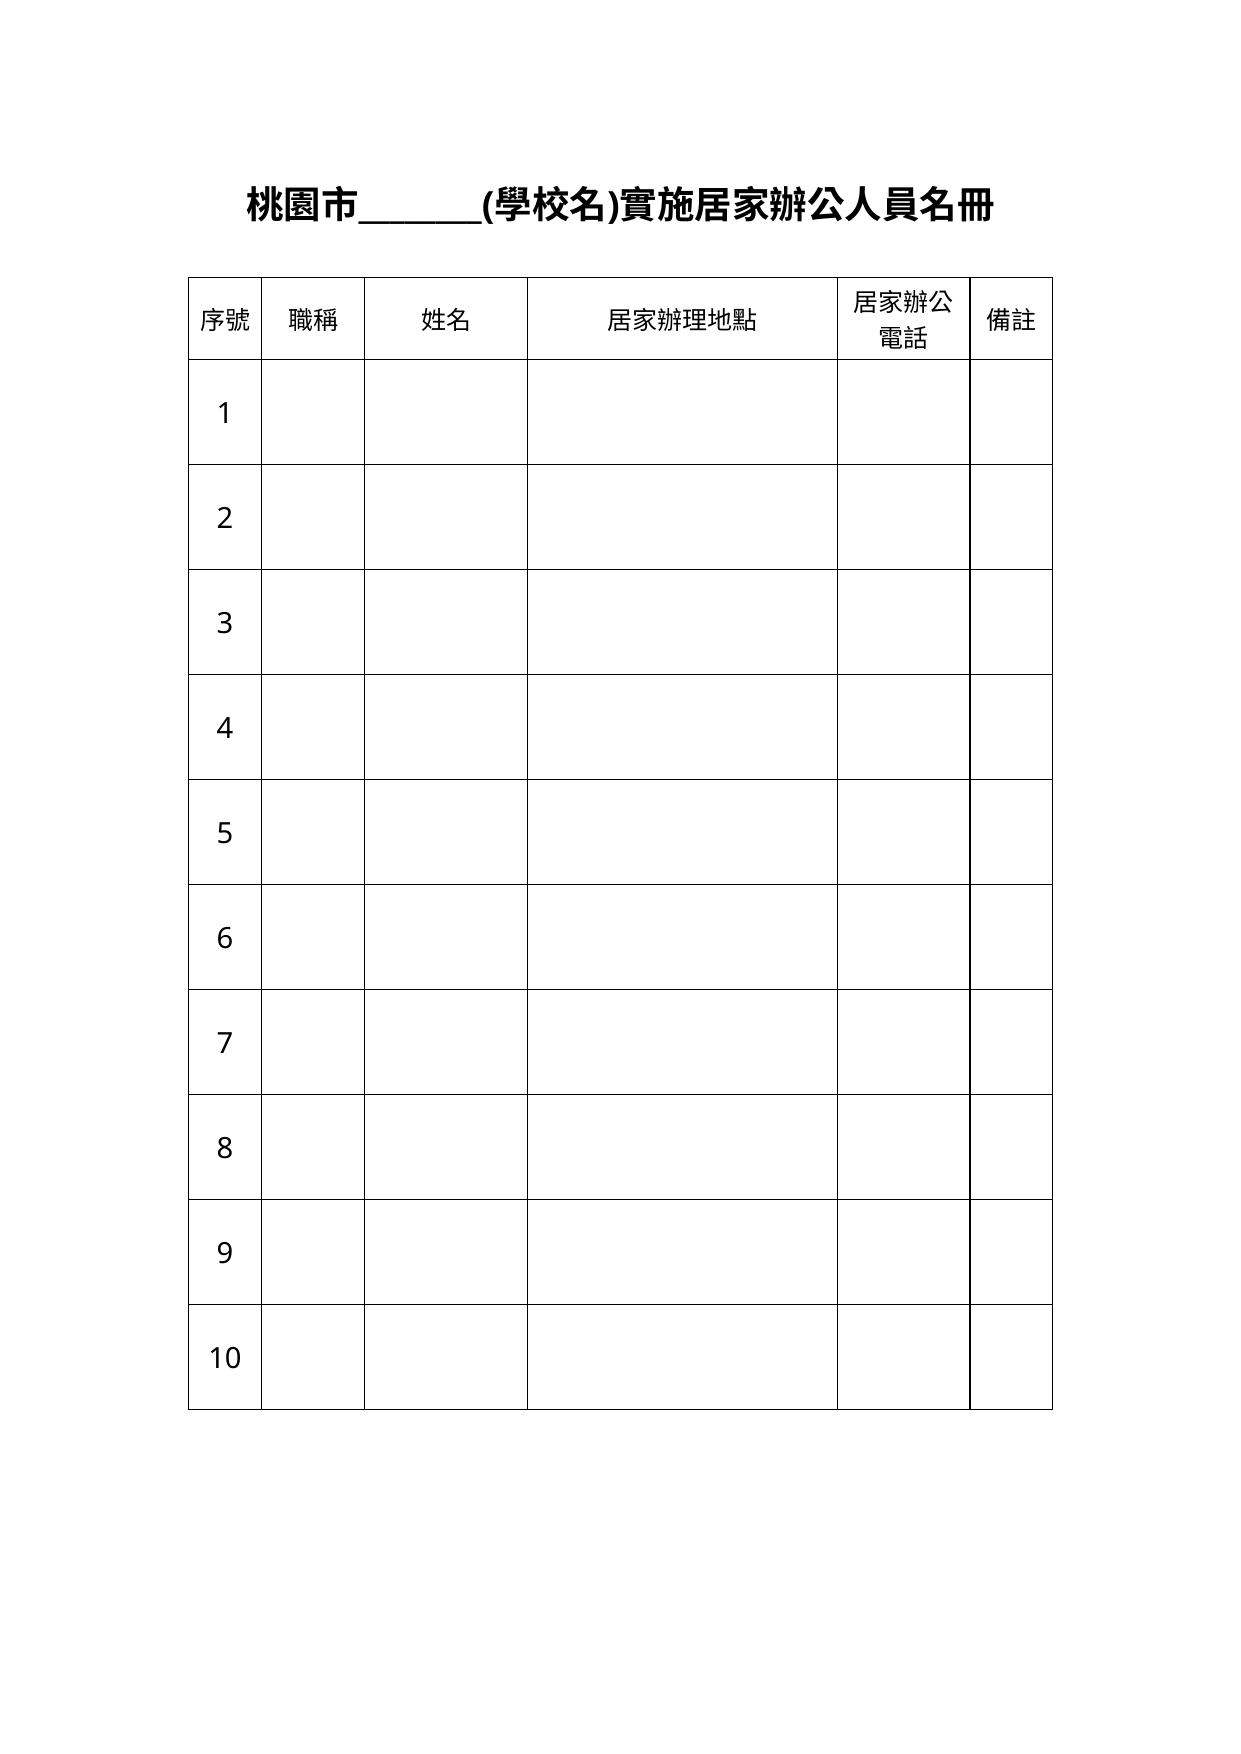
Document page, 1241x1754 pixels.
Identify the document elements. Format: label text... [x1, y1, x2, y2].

table_cell [262, 1305, 364, 1409]
table_cell [838, 885, 969, 989]
table_cell [262, 1200, 364, 1304]
table_cell [528, 1200, 837, 1304]
table_cell [365, 990, 527, 1094]
table_header 備註 [971, 278, 1052, 359]
table_cell [528, 1305, 837, 1409]
table_cell [528, 360, 837, 464]
table_cell [365, 885, 527, 989]
table_cell [528, 885, 837, 989]
table_cell [971, 780, 1052, 884]
table_cell 2 [189, 465, 261, 569]
table_cell [971, 1305, 1052, 1409]
table_cell [838, 780, 969, 884]
table_cell [971, 465, 1052, 569]
table_header 姓名 [365, 278, 527, 359]
table_cell [838, 1305, 969, 1409]
table_cell 7 [189, 990, 261, 1094]
table_cell [838, 1200, 969, 1304]
table_header 序號 [189, 278, 261, 359]
table_cell 4 [189, 675, 261, 779]
table_cell [971, 1095, 1052, 1199]
table_cell 3 [189, 570, 261, 674]
table_cell [365, 1200, 527, 1304]
table_cell [528, 1095, 837, 1199]
table_cell [262, 990, 364, 1094]
table_cell 9 [189, 1200, 261, 1304]
table_cell [971, 885, 1052, 989]
table_cell 8 [189, 1095, 261, 1199]
table_cell [262, 570, 364, 674]
table_cell 6 [189, 885, 261, 989]
table_cell [838, 990, 969, 1094]
table_cell [838, 1095, 969, 1199]
table_cell [838, 465, 969, 569]
table_cell 10 [189, 1305, 261, 1409]
table_cell [971, 570, 1052, 674]
table_cell 1 [189, 360, 261, 464]
table_cell [262, 1095, 364, 1199]
table_cell [365, 1095, 527, 1199]
table_header 居家辦理地點 [528, 278, 837, 359]
table_cell [365, 465, 527, 569]
table_cell 5 [189, 780, 261, 884]
table_cell [971, 675, 1052, 779]
table_cell [971, 1200, 1052, 1304]
table_cell [262, 675, 364, 779]
table_cell [365, 1305, 527, 1409]
table_cell [528, 465, 837, 569]
table_cell [838, 360, 969, 464]
table_cell [262, 465, 364, 569]
table_cell [262, 885, 364, 989]
table_cell [838, 570, 969, 674]
table_cell [262, 780, 364, 884]
table_cell [262, 360, 364, 464]
text 桃園市________(學校名)實施居家辦公人員名冊 [187, 164, 1053, 239]
table_cell [365, 570, 527, 674]
table_header 居家辦公電話 [838, 278, 969, 359]
table_cell [528, 990, 837, 1094]
table_cell [365, 780, 527, 884]
table_cell [838, 675, 969, 779]
table_cell [528, 780, 837, 884]
table_cell [365, 360, 527, 464]
table_cell [528, 570, 837, 674]
table_cell [365, 675, 527, 779]
table_cell [971, 990, 1052, 1094]
table_cell [971, 360, 1052, 464]
table_header 職稱 [262, 278, 364, 359]
table_cell [528, 675, 837, 779]
